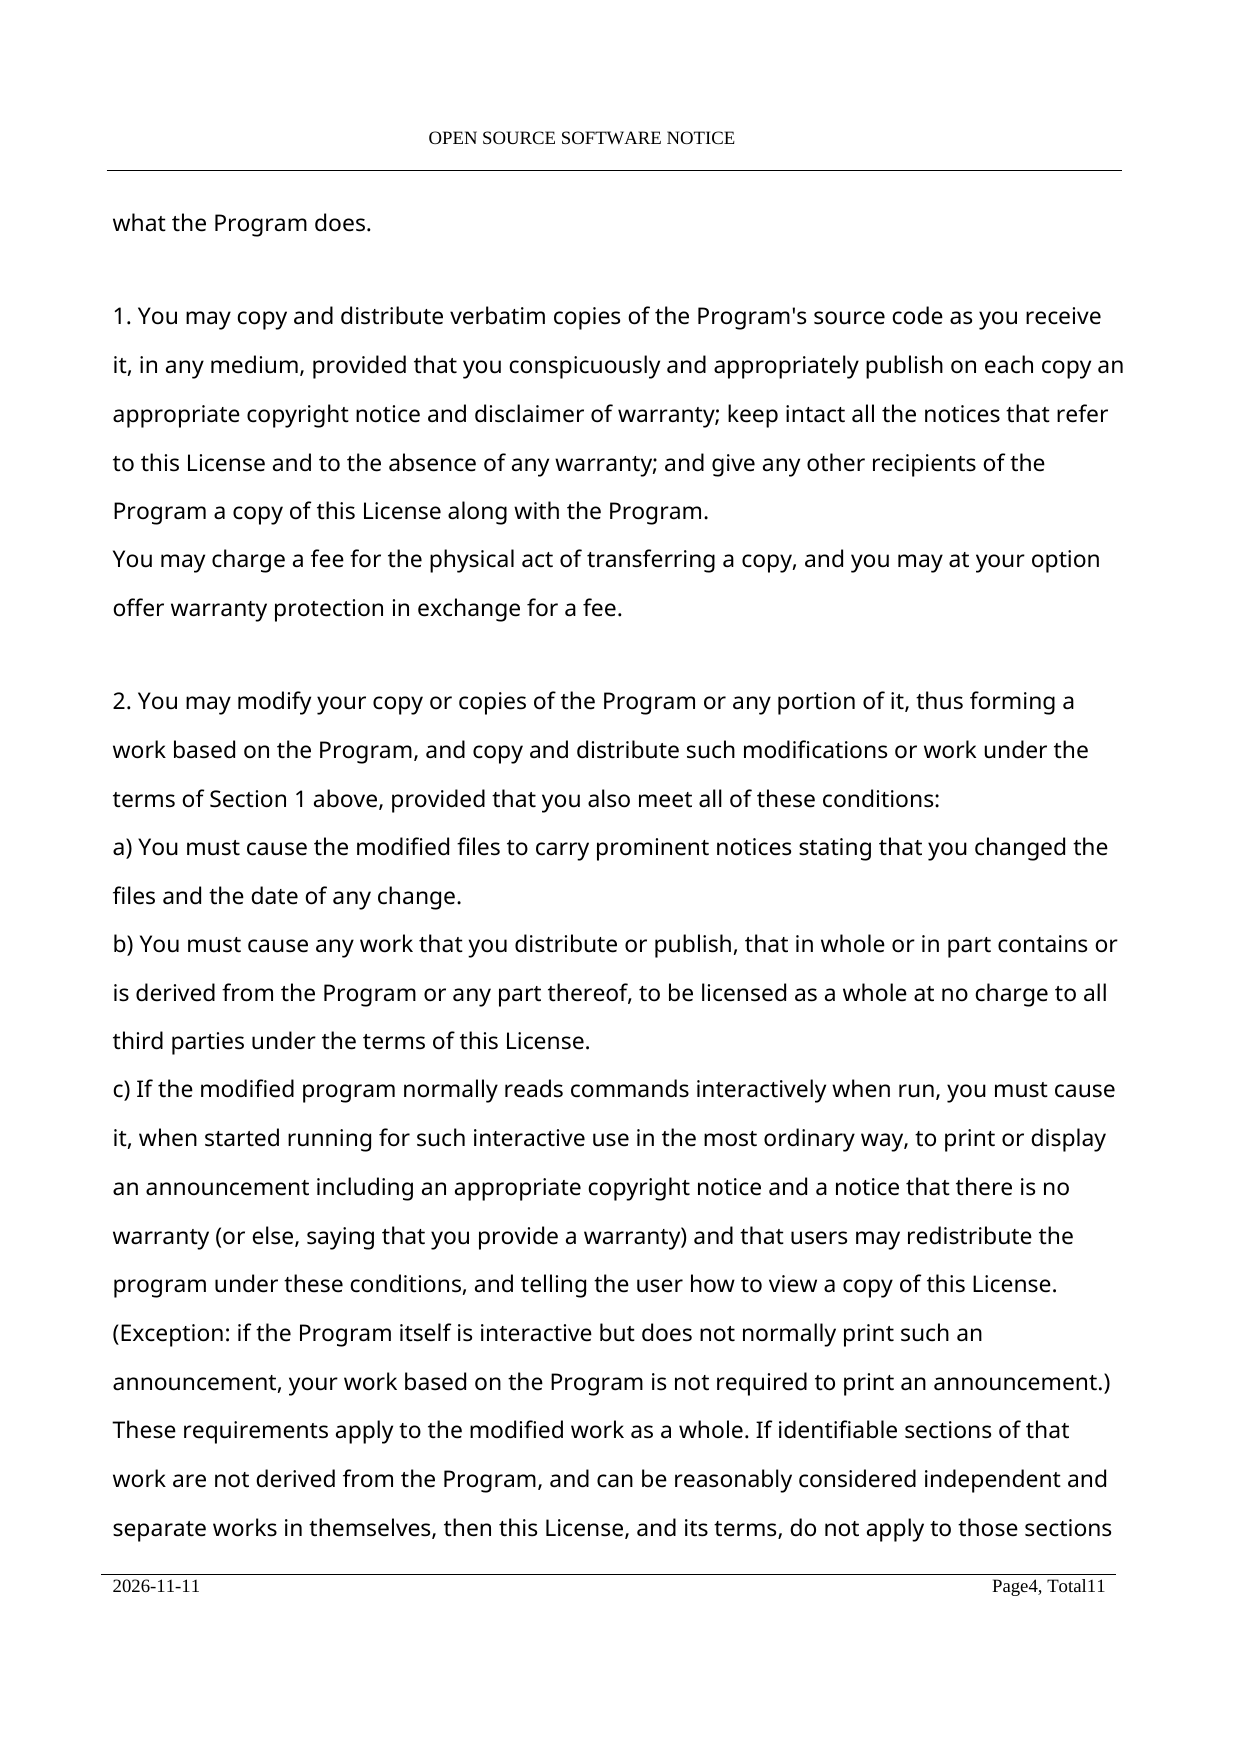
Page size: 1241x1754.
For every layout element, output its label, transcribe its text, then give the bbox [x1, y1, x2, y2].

text b) You must cause any work that you distribute or publish, that in whole or in part contains or is derived from the Program or any part thereof, to be licensed as a whole at no charge to all third parties under the terms of this License. [112, 927, 1128, 1057]
text You may charge a fee for the physical act of transferring a copy, and you may at your option offer warranty protection in exchange for a fee. [112, 543, 1128, 624]
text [112, 206, 1128, 239]
text 2. You may modify your copy or copies of the Program or any portion of it, thus forming a work based on the Program, and copy and distribute such modifications or work under the terms of Section 1 above, provided that you also meet all of these conditions: [112, 685, 1128, 815]
text a) You must cause the modified files to carry prominent notices stating that you changed the files and the date of any change. [112, 830, 1128, 912]
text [112, 1413, 1128, 1543]
text 1. You may copy and distribute verbatim copies of the Program's source code as you receive it, in any medium, provided that you conspicuously and appropriately publish on each copy an appropriate copyright notice and disclaimer of warranty; keep intact all the notices that refer to this License and to the absence of any warranty; and give any other recipients of the Program a copy of this License along with the Program. [112, 299, 1128, 527]
text c) If the modified program normally reads commands interactively when run, you must cause it, when started running for such interactive use in the most ordinary way, to print or display an announcement including an appropriate copyright notice and a notice that there is no warranty (or else, saying that you provide a warranty) and that users may redistribute the program under these conditions, and telling the user how to view a copy of this License. (Exception: if the Program itself is interactive but does not normally print such an announcement, your work based on the Program is not required to print an announcement.) [112, 1073, 1128, 1398]
